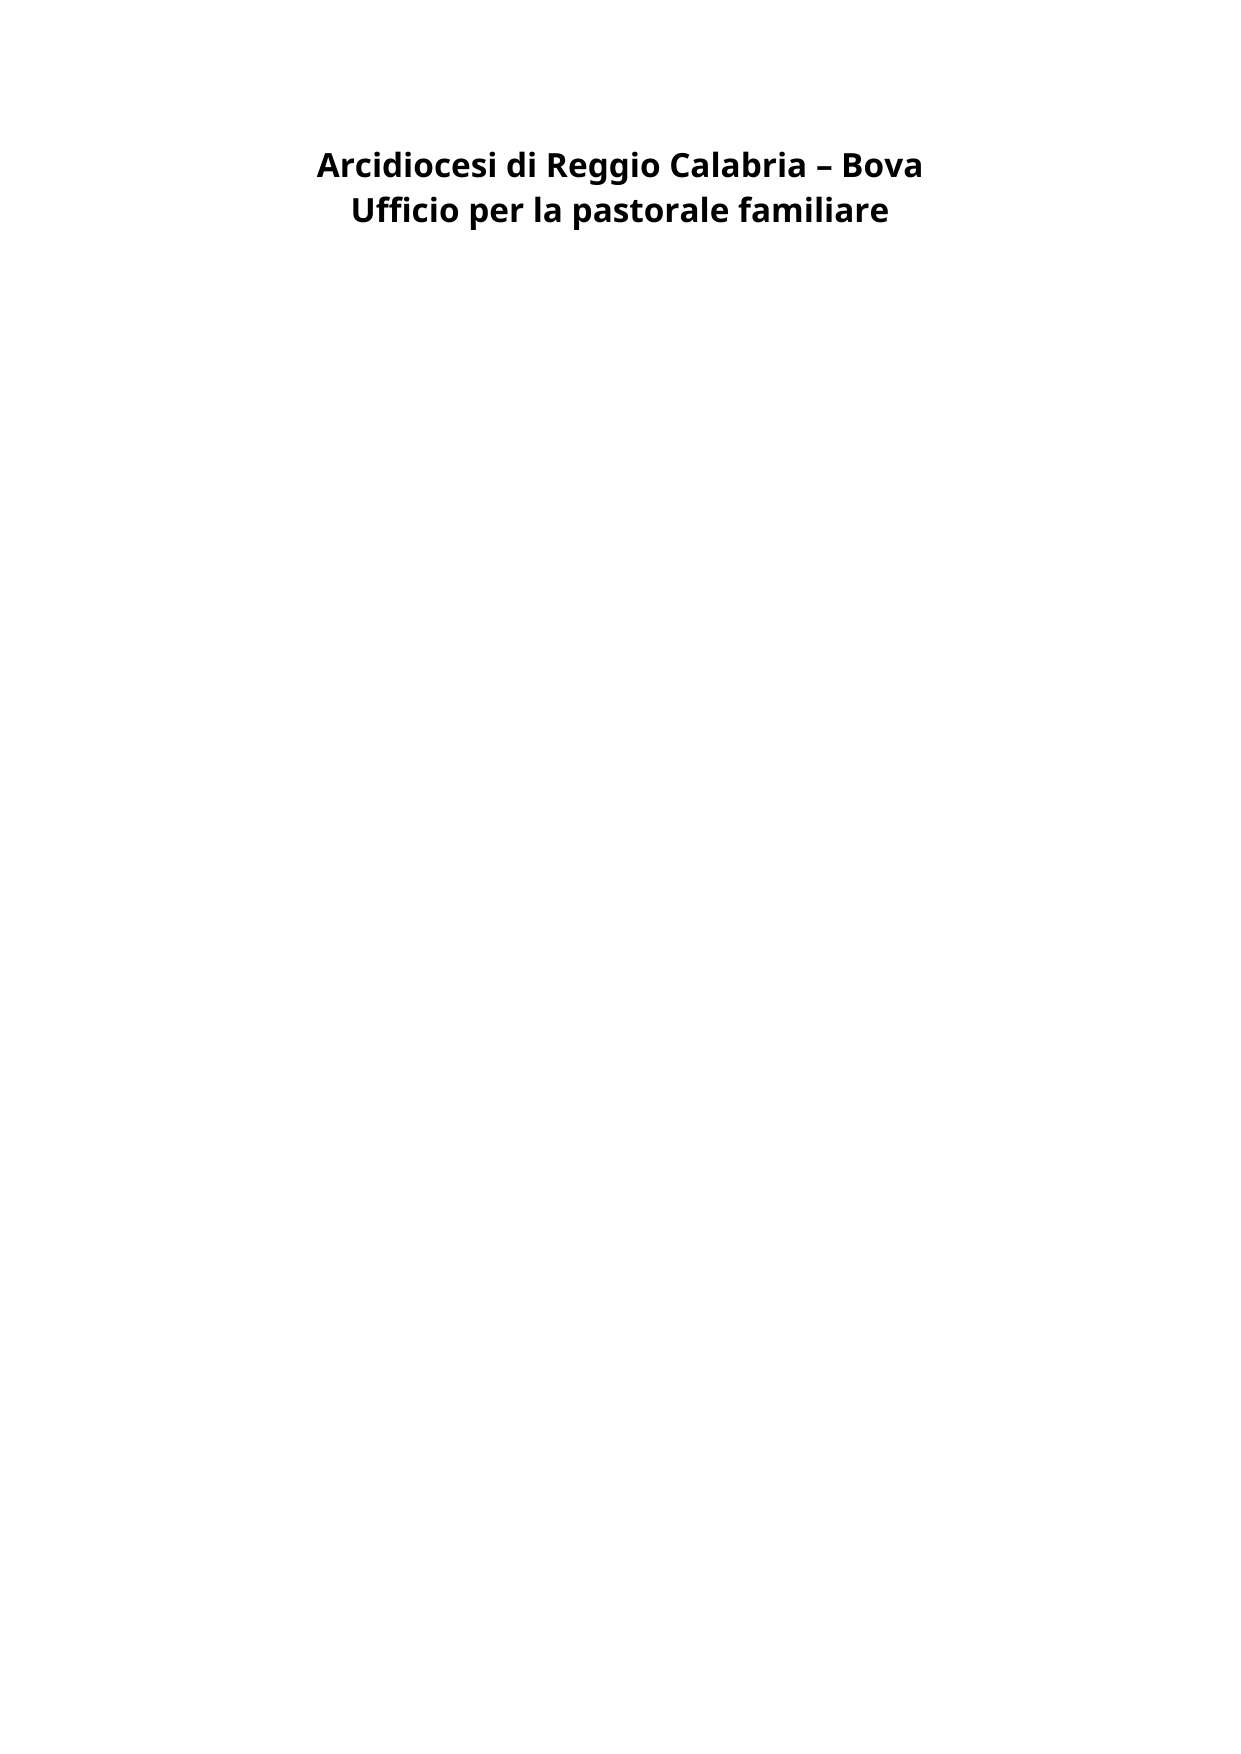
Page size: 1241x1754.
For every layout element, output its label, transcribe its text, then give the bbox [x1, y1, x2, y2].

text Ufficio per la pastorale familiare [118, 187, 1122, 233]
text Arcidiocesi di Reggio Calabria – Bova [118, 142, 1122, 187]
